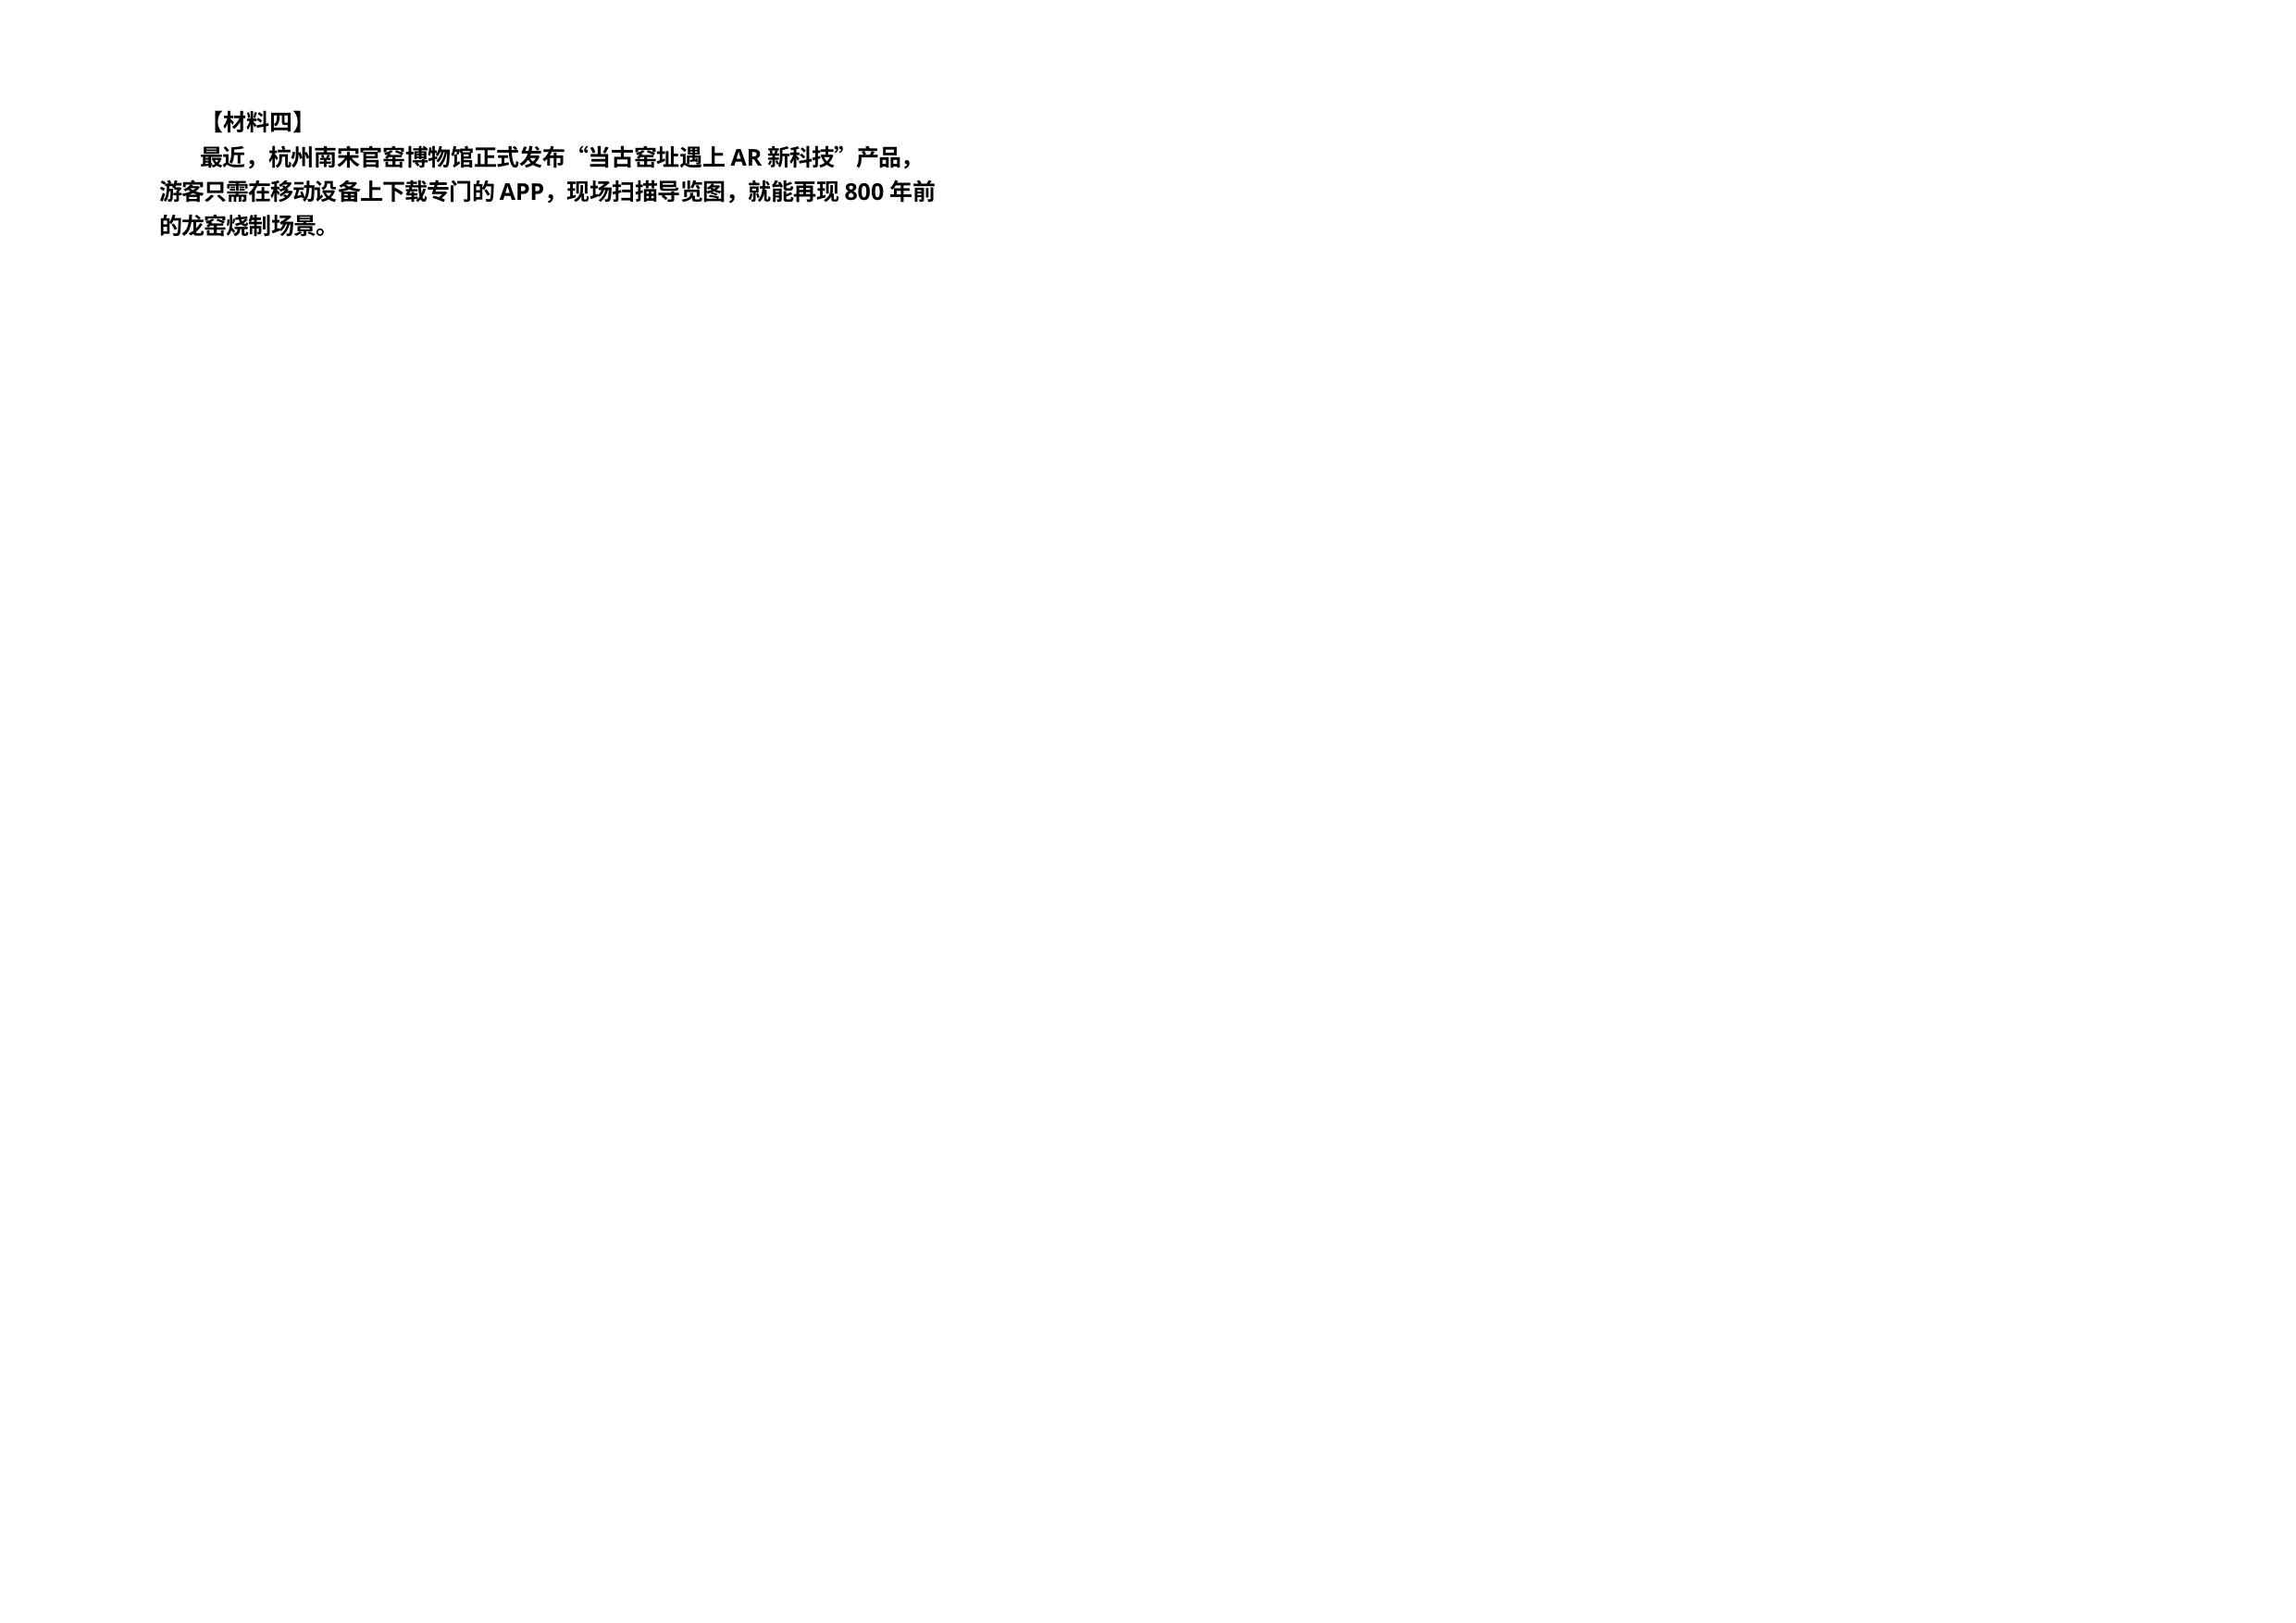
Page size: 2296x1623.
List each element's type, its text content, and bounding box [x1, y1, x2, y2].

text 最近，杭州南宋官窑博物馆正式发布“当古窑址遇上 AR 新科技”产品，游客只需在移动设备上下载专门的 APP，现场扫描导览图，就能再现 800 年前的龙窑烧制场景。 [159, 139, 945, 242]
subtitle 【材料四】 [200, 104, 1033, 138]
